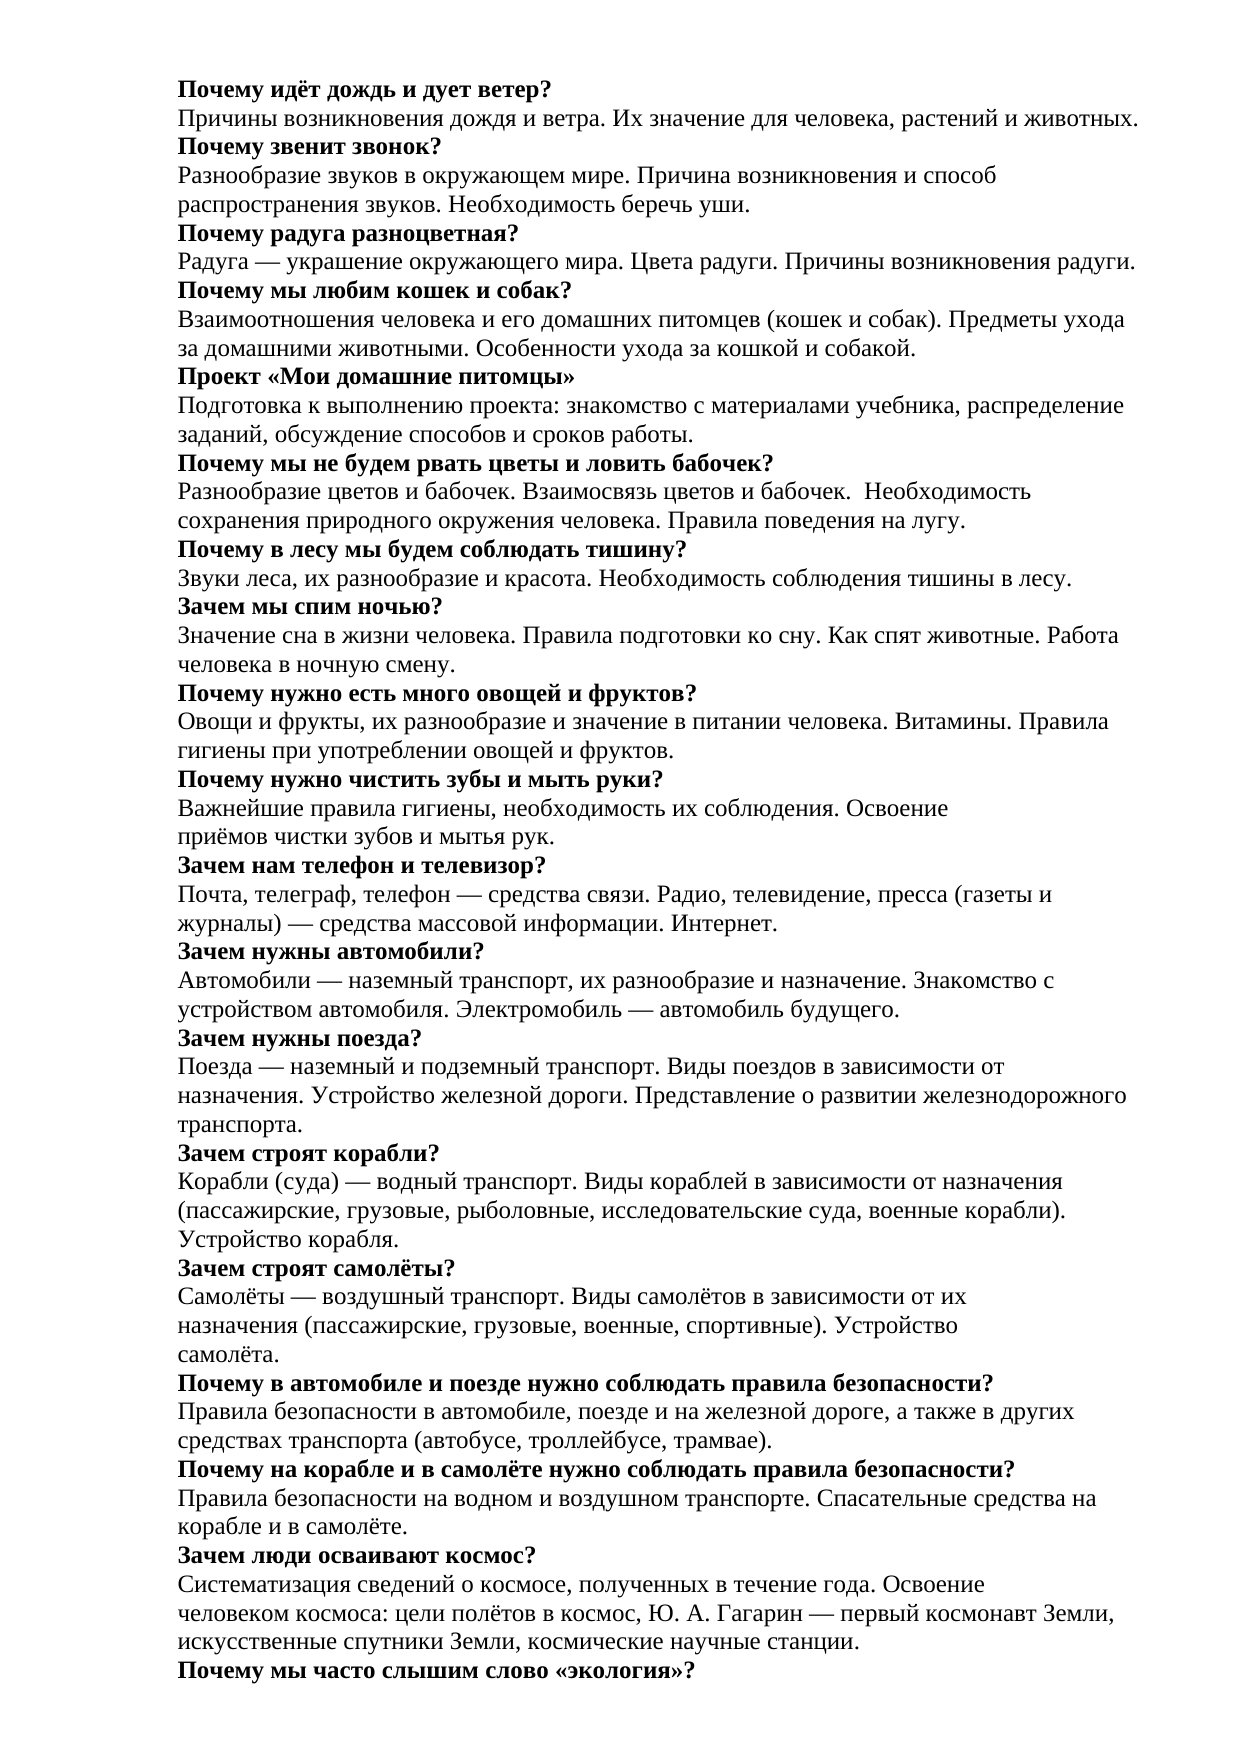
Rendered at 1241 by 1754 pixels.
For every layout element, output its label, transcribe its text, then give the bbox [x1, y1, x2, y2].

text Систематизация сведений о космосе, полученных в течение года. Освоение [177, 1569, 1152, 1598]
text Зачем строят самолёты? [177, 1253, 1152, 1281]
text Зачем нам телефон и телевизор? [177, 850, 1152, 879]
text Почему мы любим кошек и собак? [177, 275, 1152, 304]
text Почему идёт дождь и дует ветер? [177, 74, 1152, 103]
text Почему на корабле и в самолёте нужно соблюдать правила безопасности? [177, 1454, 1152, 1483]
text приёмов чистки зубов и мытья рук. [177, 821, 1152, 850]
text Почему мы часто слышим слово «экология»? [177, 1655, 1152, 1684]
text Разнообразие цветов и бабочек. Взаимосвязь цветов и бабочек. Необходимость сохранения природного окружения человека. Правила поведения на лугу. [177, 476, 1152, 534]
text Зачем строят корабли? [177, 1138, 1152, 1166]
text Почему нужно чистить зубы и мыть руки? [177, 764, 1152, 793]
text Корабли (суда) — водный транспорт. Виды кораблей в зависимости от назначения (пассажирские, грузовые, рыболовные, исследовательские суда, военные корабли). Устройство корабля. [177, 1166, 1152, 1253]
text назначения. Устройство железной дороги. Представление о развитии железнодорожного транспорта. [177, 1080, 1152, 1138]
text Зачем люди осваивают космос? [177, 1540, 1152, 1569]
text Почта, телеграф, телефон — средства связи. Радио, телевидение, пресса (газеты и журналы) — средства массовой информации. Интернет. [177, 879, 1152, 936]
text Почему звенит звонок? [177, 131, 1152, 160]
text Зачем нужны поезда? [177, 1023, 1152, 1051]
text Почему в автомобиле и поезде нужно соблюдать правила безопасности? [177, 1368, 1152, 1396]
text Зачем мы спим ночью? [177, 591, 1152, 620]
text Взаимоотношения человека и его домашних питомцев (кошек и собак). Предметы ухода за домашними животными. Особенности ухода за кошкой и собакой. [177, 304, 1152, 361]
text Подготовка к выполнению проекта: знакомство с материалами учебника, распределение заданий, обсуждение способов и сроков работы. [177, 390, 1152, 448]
text Овощи и фрукты, их разнообразие и значение в питании человека. Витамины. Правила гигиены при употреблении овощей и фруктов. [177, 706, 1152, 764]
text Причины возникновения дождя и ветра. Их значение для человека, растений и животных. [177, 103, 1152, 131]
text Разнообразие звуков в окружающем мире. Причина возникновения и способ [177, 160, 1152, 189]
text Зачем нужны автомобили? [177, 936, 1152, 965]
text человеком космоса: цели полётов в космос, Ю. А. Гагарин — первый космонавт Земли, искусственные спутники Земли, космические научные станции. [177, 1598, 1152, 1655]
text Почему мы не будем рвать цветы и ловить бабочек? [177, 448, 1152, 476]
text Правила безопасности на водном и воздушном транспорте. Спасательные средства на корабле и в самолёте. [177, 1483, 1152, 1540]
text назначения (пассажирские, грузовые, военные, спортивные). Устройство [177, 1310, 1152, 1339]
text самолёта. [177, 1339, 1152, 1368]
text распространения звуков. Необходимость беречь уши. [177, 189, 1152, 218]
text Радуга — украшение окружающего мира. Цвета радуги. Причины возникновения радуги. [177, 246, 1152, 275]
text Поезда — наземный и подземный транспорт. Виды поездов в зависимости от [177, 1051, 1152, 1080]
text Почему в лесу мы будем соблюдать тишину? [177, 534, 1152, 563]
text Самолёты — воздушный транспорт. Виды самолётов в зависимости от их [177, 1281, 1152, 1310]
text Почему нужно есть много овощей и фруктов? [177, 678, 1152, 706]
text Автомобили — наземный транспорт, их разнообразие и назначение. Знакомство с устройством автомобиля. Электромобиль — автомобиль будущего. [177, 965, 1152, 1023]
text Почему радуга разноцветная? [177, 218, 1152, 246]
text Значение сна в жизни человека. Правила подготовки ко сну. Как спят животные. Работа человека в ночную смену. [177, 620, 1152, 678]
text Правила безопасности в автомобиле, поезде и на железной дороге, а также в других средствах транспорта (автобусе, троллейбусе, трамвае). [177, 1396, 1152, 1454]
text Важнейшие правила гигиены, необходимость их соблюдения. Освоение [177, 793, 1152, 821]
text Проект «Мои домашние питомцы» [177, 361, 1152, 390]
text Звуки леса, их разнообразие и красота. Необходимость соблюдения тишины в лесу. [177, 563, 1152, 591]
